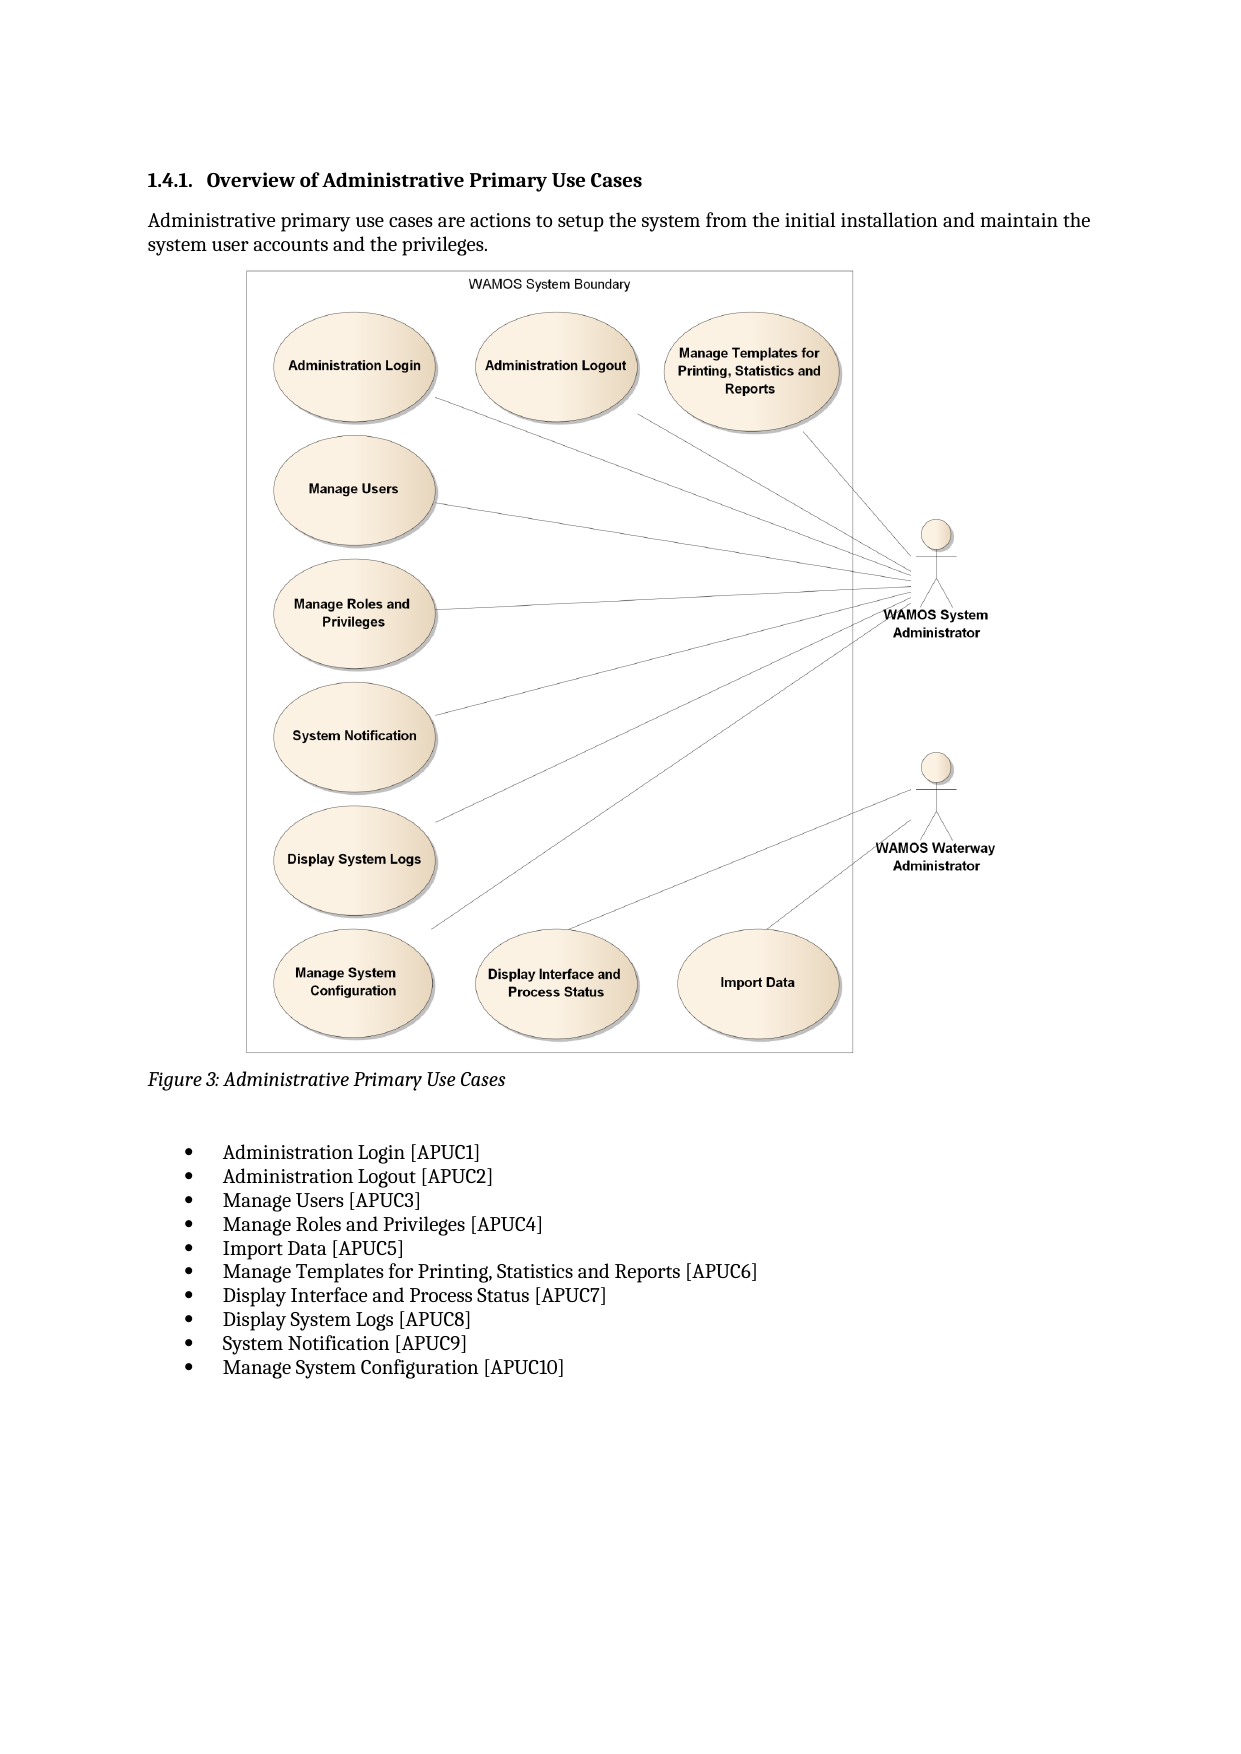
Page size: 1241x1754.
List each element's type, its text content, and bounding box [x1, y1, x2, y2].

list Import Data [APUC5] [185, 1236, 1093, 1260]
list Administration Login [APUC1] [185, 1140, 1093, 1164]
list Display System Logs [APUC8] [185, 1308, 1093, 1332]
list Manage Users [APUC3] [185, 1188, 1093, 1212]
list Manage Templates for Printing, Statistics and Reports [APUC6] [185, 1260, 1093, 1284]
list Administration Logout [APUC2] [185, 1164, 1093, 1188]
list System Notification [APUC9] [185, 1332, 1093, 1356]
list Manage Roles and Privileges [APUC4] [185, 1212, 1093, 1236]
picture [243, 269, 997, 1056]
text Administrative primary use cases are actions to setup the system from the initial installation and maintain the system user accounts and the privileges. [148, 209, 1093, 257]
list Manage System Configuration [APUC10] [185, 1356, 1093, 1380]
list Display Interface and Process Status [APUC7] [185, 1284, 1093, 1308]
subtitle Overview of Administrative Primary Use Cases [148, 168, 1093, 192]
